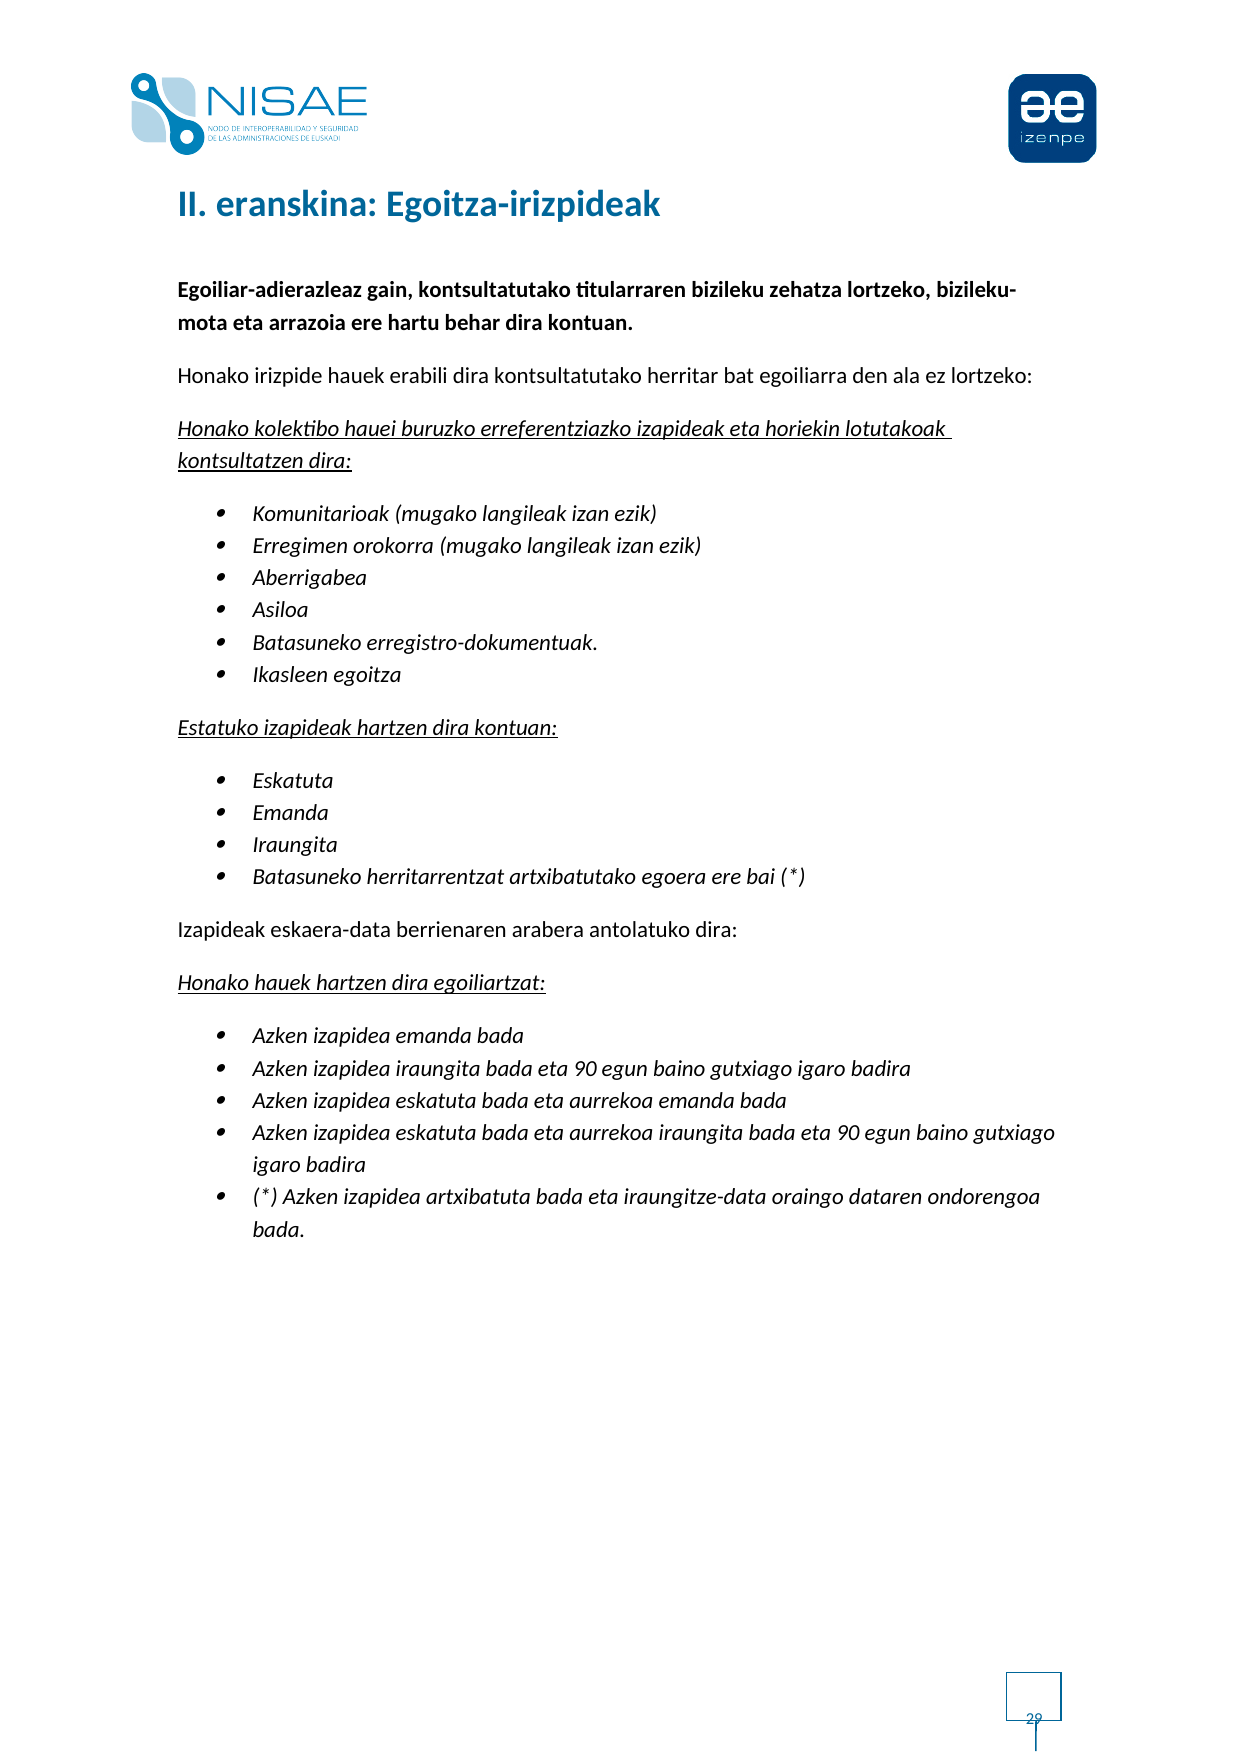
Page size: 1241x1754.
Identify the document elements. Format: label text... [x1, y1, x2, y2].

list Azken izapidea eskatuta bada eta aurrekoa iraungita bada eta 90 egun baino gutxiago igaro badira [215, 1118, 1063, 1178]
picture [139, 81, 148, 90]
text Honako hauek hartzen dira egoiliartzat: [177, 968, 1063, 997]
list Iraungita [215, 830, 1063, 858]
text Izapideak eskaera-data berrienaren arabera antolatuko dira: [177, 916, 1063, 943]
text II. eranskina: Egoitza-irizpideak [177, 180, 1063, 226]
list Azken izapidea iraungita bada eta 90 egun baino gutxiago igaro badira [215, 1054, 1063, 1082]
list Azken izapidea emanda bada [215, 1022, 1063, 1049]
list Eskatuta [215, 766, 1063, 794]
list Emanda [215, 798, 1063, 826]
list Ikasleen egoitza [215, 660, 1063, 688]
text Egoiliar-adierazleaz gain, kontsultatutako titularraren bizileku zehatza lortzeko, bizileku-mota eta arrazoia ere hartu behar dira kontuan. [177, 276, 1063, 336]
list Azken izapidea eskatuta bada eta aurrekoa emanda bada [215, 1086, 1063, 1114]
list Asiloa [215, 596, 1063, 623]
list Batasuneko erregistro-dokumentuak. [215, 628, 1063, 656]
picture [149, 73, 386, 155]
list (*) Azken izapidea artxibatuta bada eta iraungitze-data oraingo dataren ondorengoa bada. [215, 1182, 1063, 1243]
picture [1007, 74, 1097, 163]
list Batasuneko herritarrentzat artxibatutako egoera ere bai (*) [215, 862, 1063, 891]
picture [118, 73, 180, 155]
text Honako kolektibo hauei buruzko erreferentziazko izapideak eta horiekin lotutakoak kontsultatzen dira: [177, 414, 1063, 474]
list Komunitarioak (mugako langileak izan ezik) [215, 499, 1063, 527]
list Aberrigabea [215, 563, 1063, 591]
picture [181, 131, 193, 143]
text Honako irizpide hauek erabili dira kontsultatutako herritar bat egoiliarra den ala ez lortzeko: [177, 361, 1063, 389]
text Estatuko izapideak hartzen dira kontuan: [177, 713, 1063, 741]
list Erregimen orokorra (mugako langileak izan ezik) [215, 531, 1063, 559]
